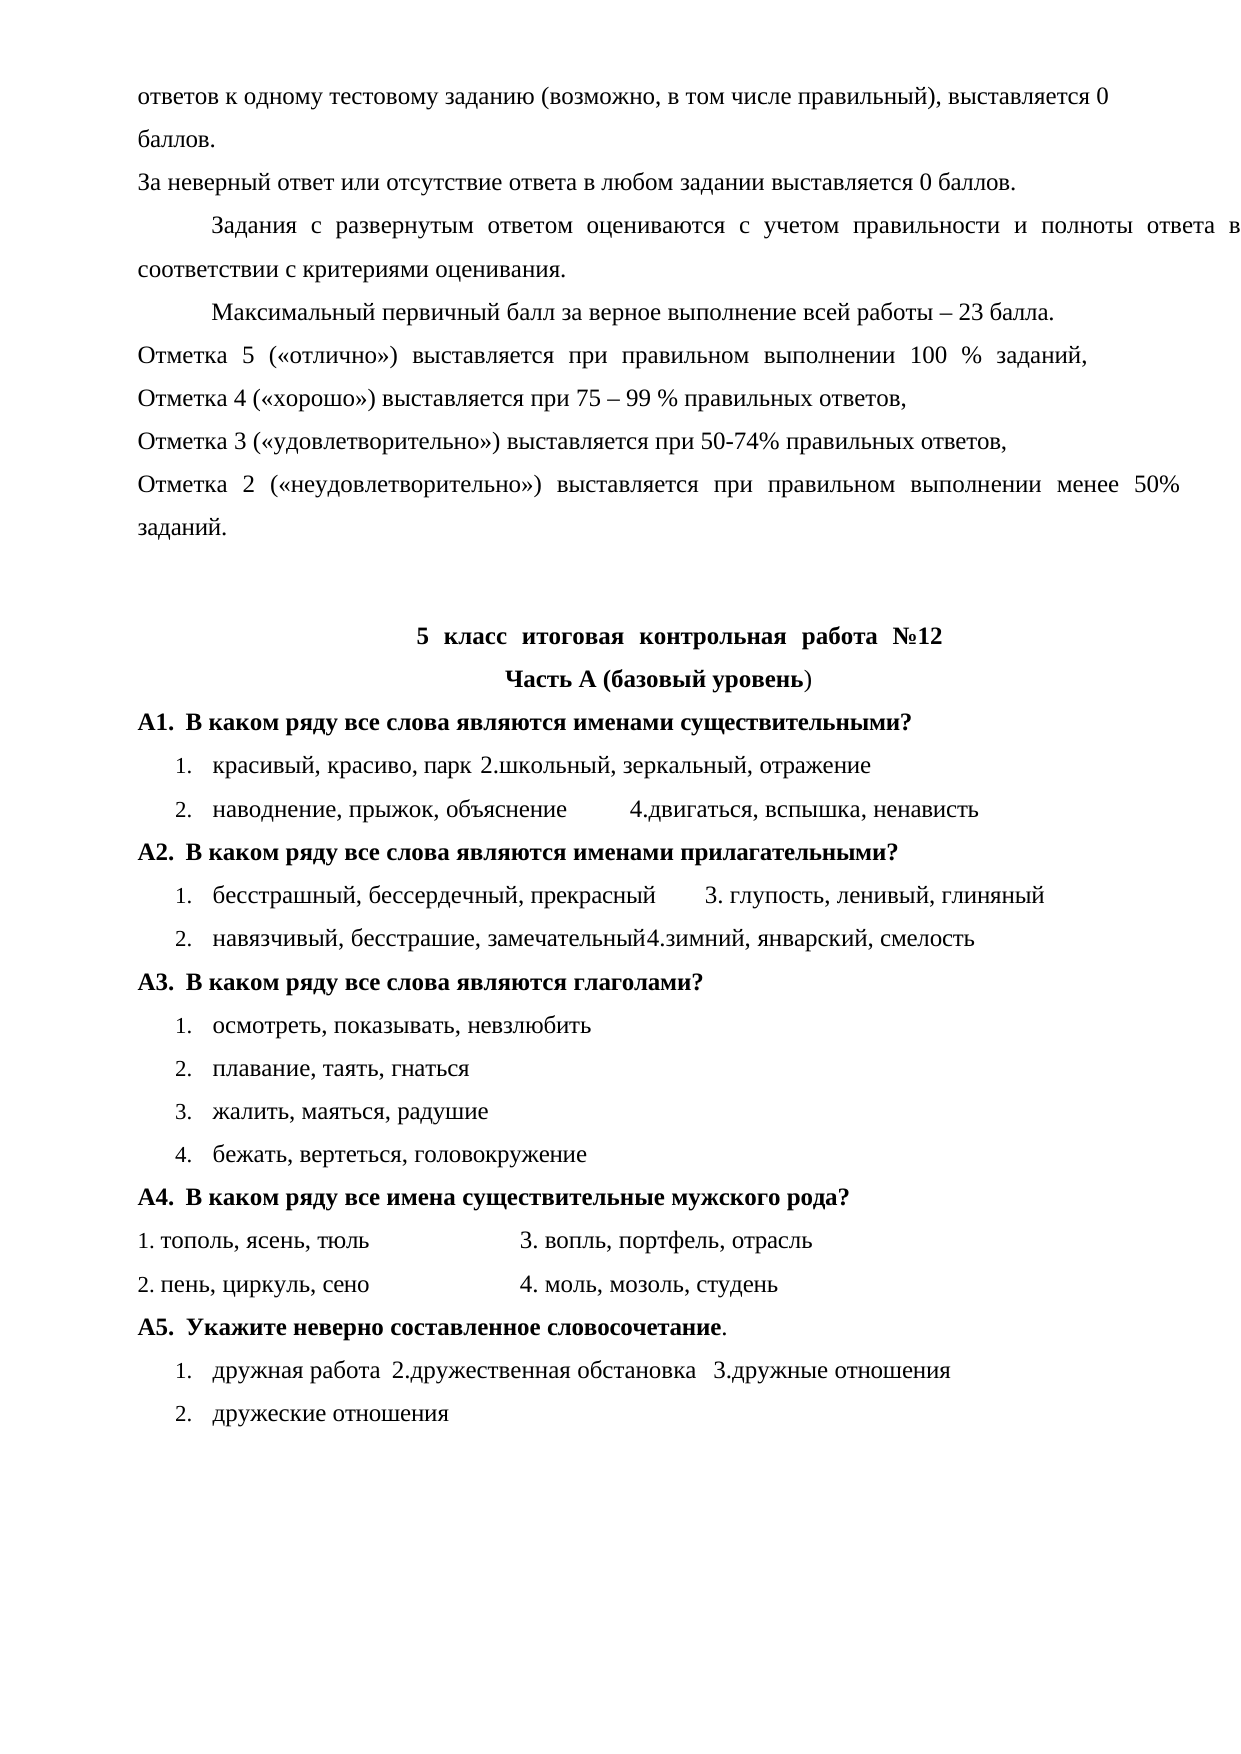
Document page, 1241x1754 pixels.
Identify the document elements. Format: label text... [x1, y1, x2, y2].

text А2. В каком ряду все слова являются именами прилагательными? [137, 837, 1240, 866]
text А3. В каком ряду все слова являются глаголами? [137, 967, 1240, 995]
list пень, циркуль, сено 4. моль, мозоль, студень [137, 1269, 1240, 1297]
list осмотреть, показывать, невзлюбить [175, 1010, 1240, 1038]
text А4. В каком ряду все имена существительные мужского рода? [137, 1182, 1240, 1211]
list бежать, вертеться, головокружение [175, 1139, 1240, 1168]
list наводнение, прыжок, объяснение 4.двигаться, вспышка, ненависть [175, 794, 1240, 822]
list красивый, красиво, парк 2.школьный, зеркальный, отражение [175, 751, 1240, 779]
list жалить, маяться, радушие [175, 1096, 1240, 1125]
text Отметка 2 («неудовлетворительно») выставляется при правильном выполнении менее 50% заданий. [137, 469, 1180, 541]
list тополь, ясень, тюль 3. вопль, портфель, отрасль [137, 1226, 1240, 1254]
text Отметка 3 («удовлетворительно») выставляется при 50-74% правильных ответов, [137, 426, 1240, 455]
text Отметка 5 («отлично») выставляется при правильном выполнении 100 % заданий, Отметка 4 («хорошо») выставляется при 75 – 99 % правильных ответов, [137, 340, 1087, 412]
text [137, 81, 1240, 110]
text А1. В каком ряду все слова являются именами существительными? [137, 707, 1240, 736]
text Задания с развернутым ответом оцениваются с учетом правильности и полноты ответа в соответствии с критериями оценивания. [137, 211, 1240, 282]
text 5 класс итоговая контрольная работа №12 Часть А (базовый уровень) [416, 621, 943, 693]
text Максимальный первичный балл за верное выполнение всей работы – 23 балла. [211, 297, 1240, 326]
text А5. Укажите неверно составленное словосочетание. [137, 1312, 1240, 1341]
list бесстрашный, бессердечный, прекрасный 3. глупость, ленивый, глиняный [175, 880, 1240, 909]
list дружная работа 2.дружественная обстановка 3.дружные отношения [175, 1355, 1240, 1384]
list навязчивый, бесстрашие, замечательный 4.зимний, январский, смелость [175, 923, 1240, 952]
list дружеские отношения [175, 1398, 1240, 1427]
text баллов. [137, 124, 1240, 153]
text За неверный ответ или отсутствие ответа в любом задании выставляется 0 баллов. [137, 167, 1240, 196]
list плавание, таять, гнаться [175, 1053, 1240, 1082]
